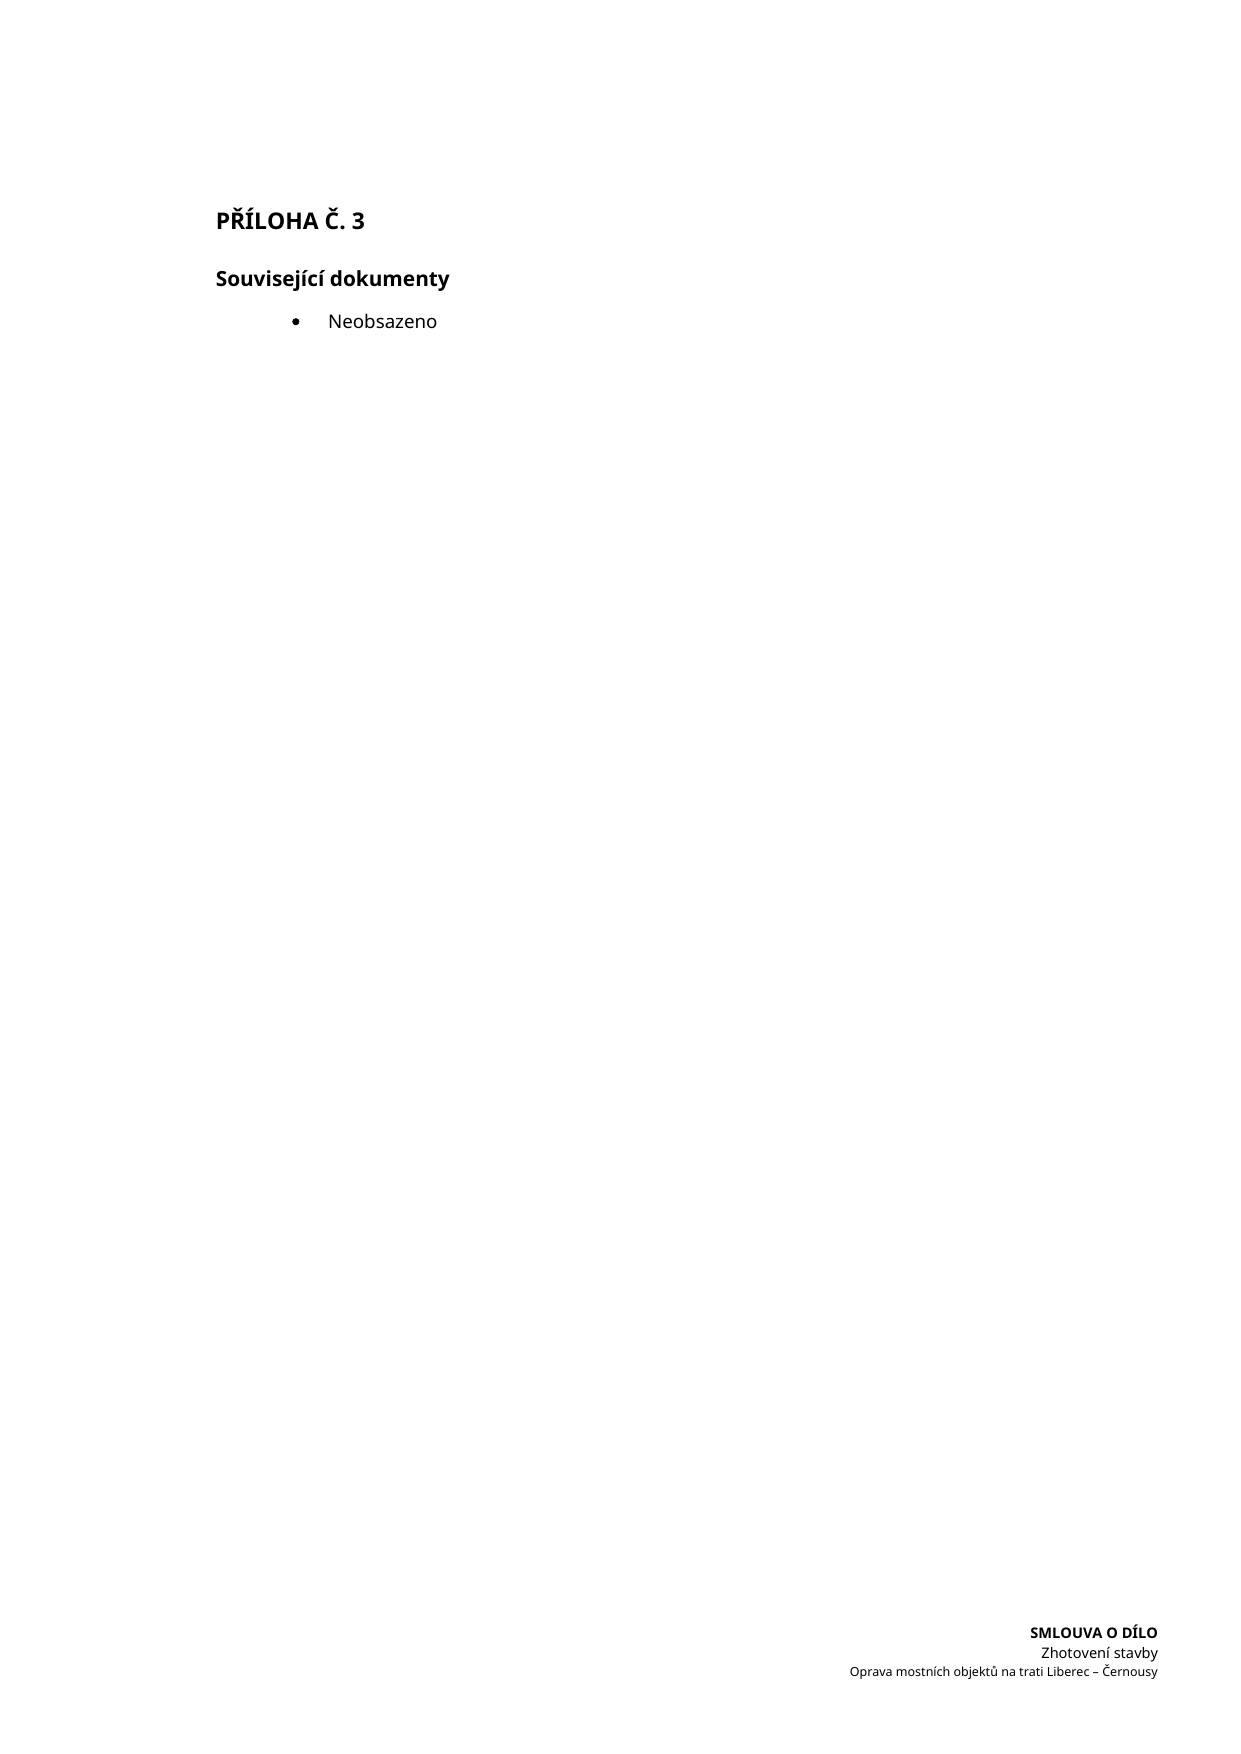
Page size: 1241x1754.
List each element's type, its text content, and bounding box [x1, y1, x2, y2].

text Související dokumenty [216, 264, 1122, 293]
text Neobsazeno [292, 308, 1122, 334]
text Příloha č. 3 [216, 205, 1122, 236]
